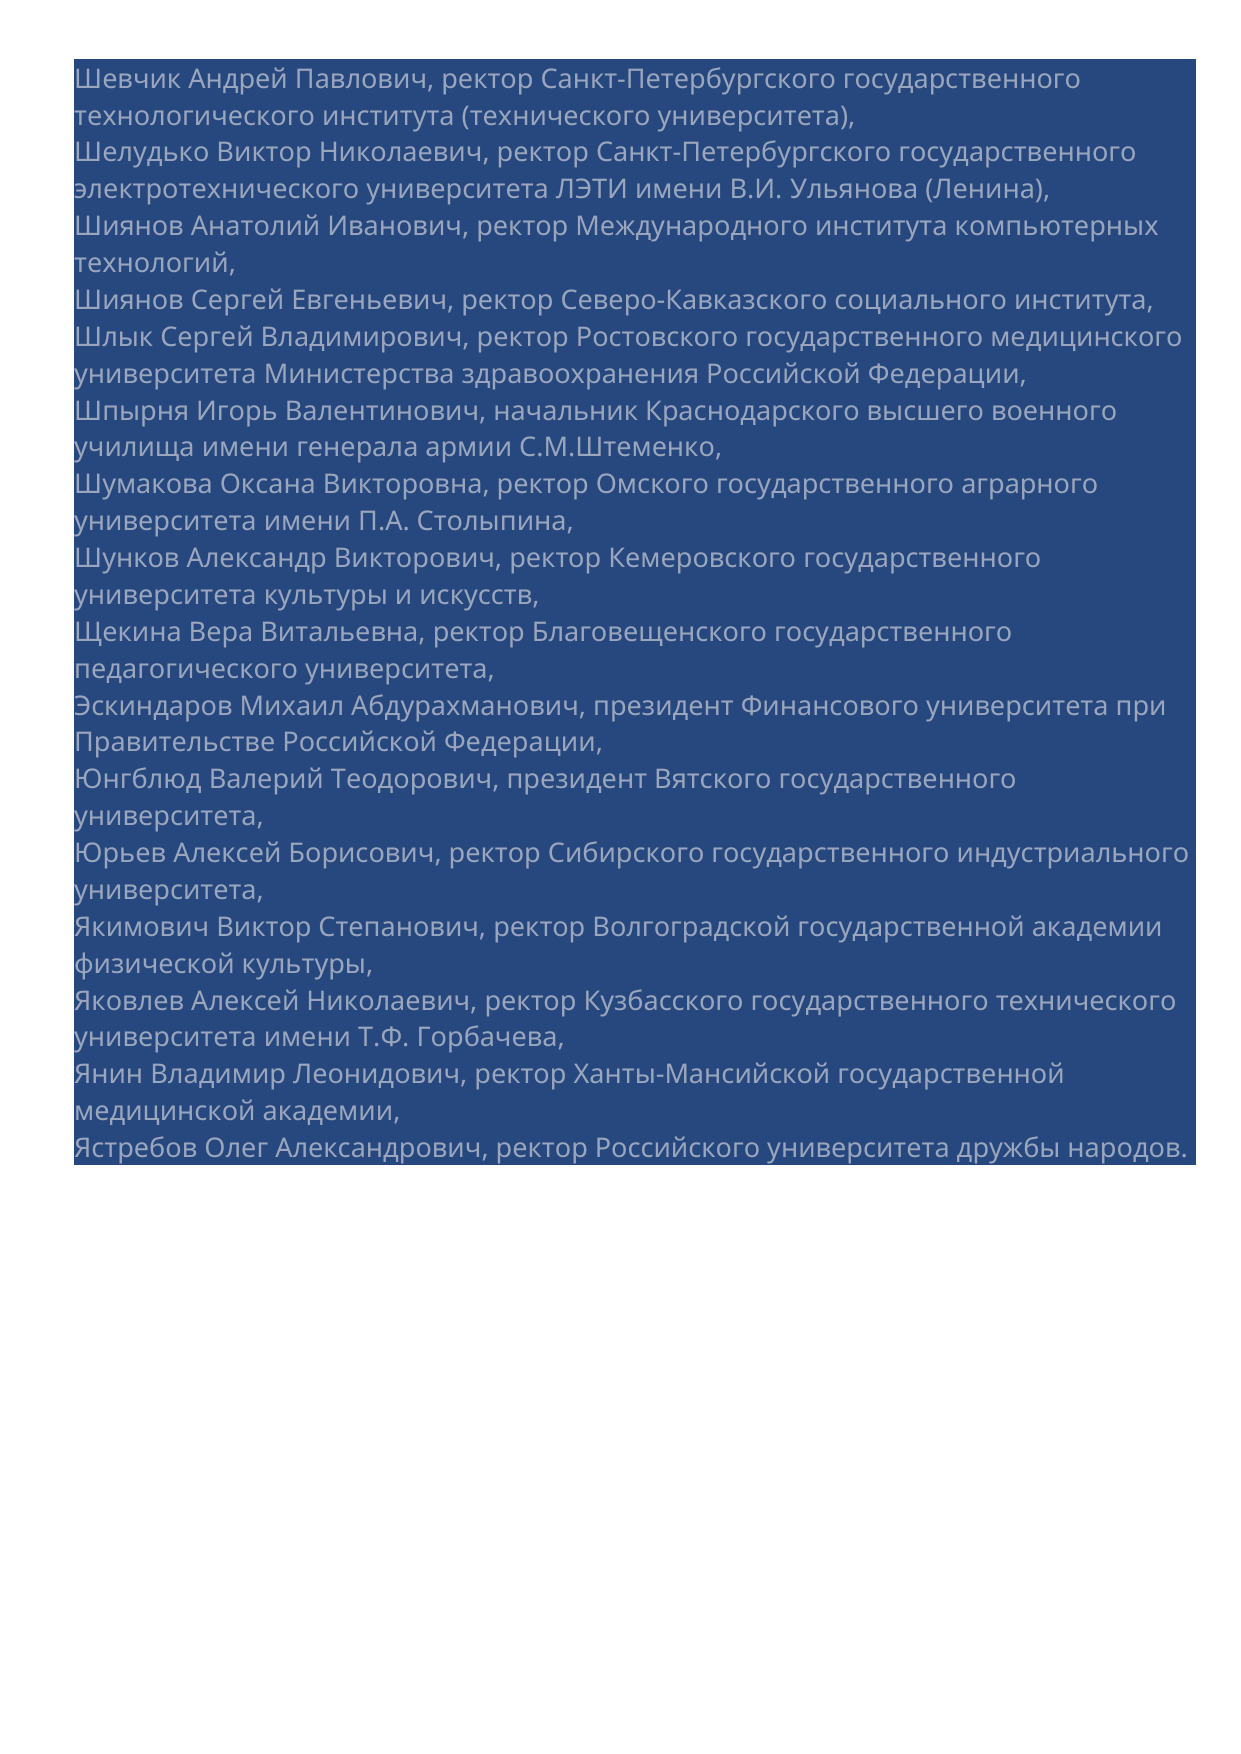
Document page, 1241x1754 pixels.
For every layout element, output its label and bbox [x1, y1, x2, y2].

text [74, 59, 1196, 1165]
